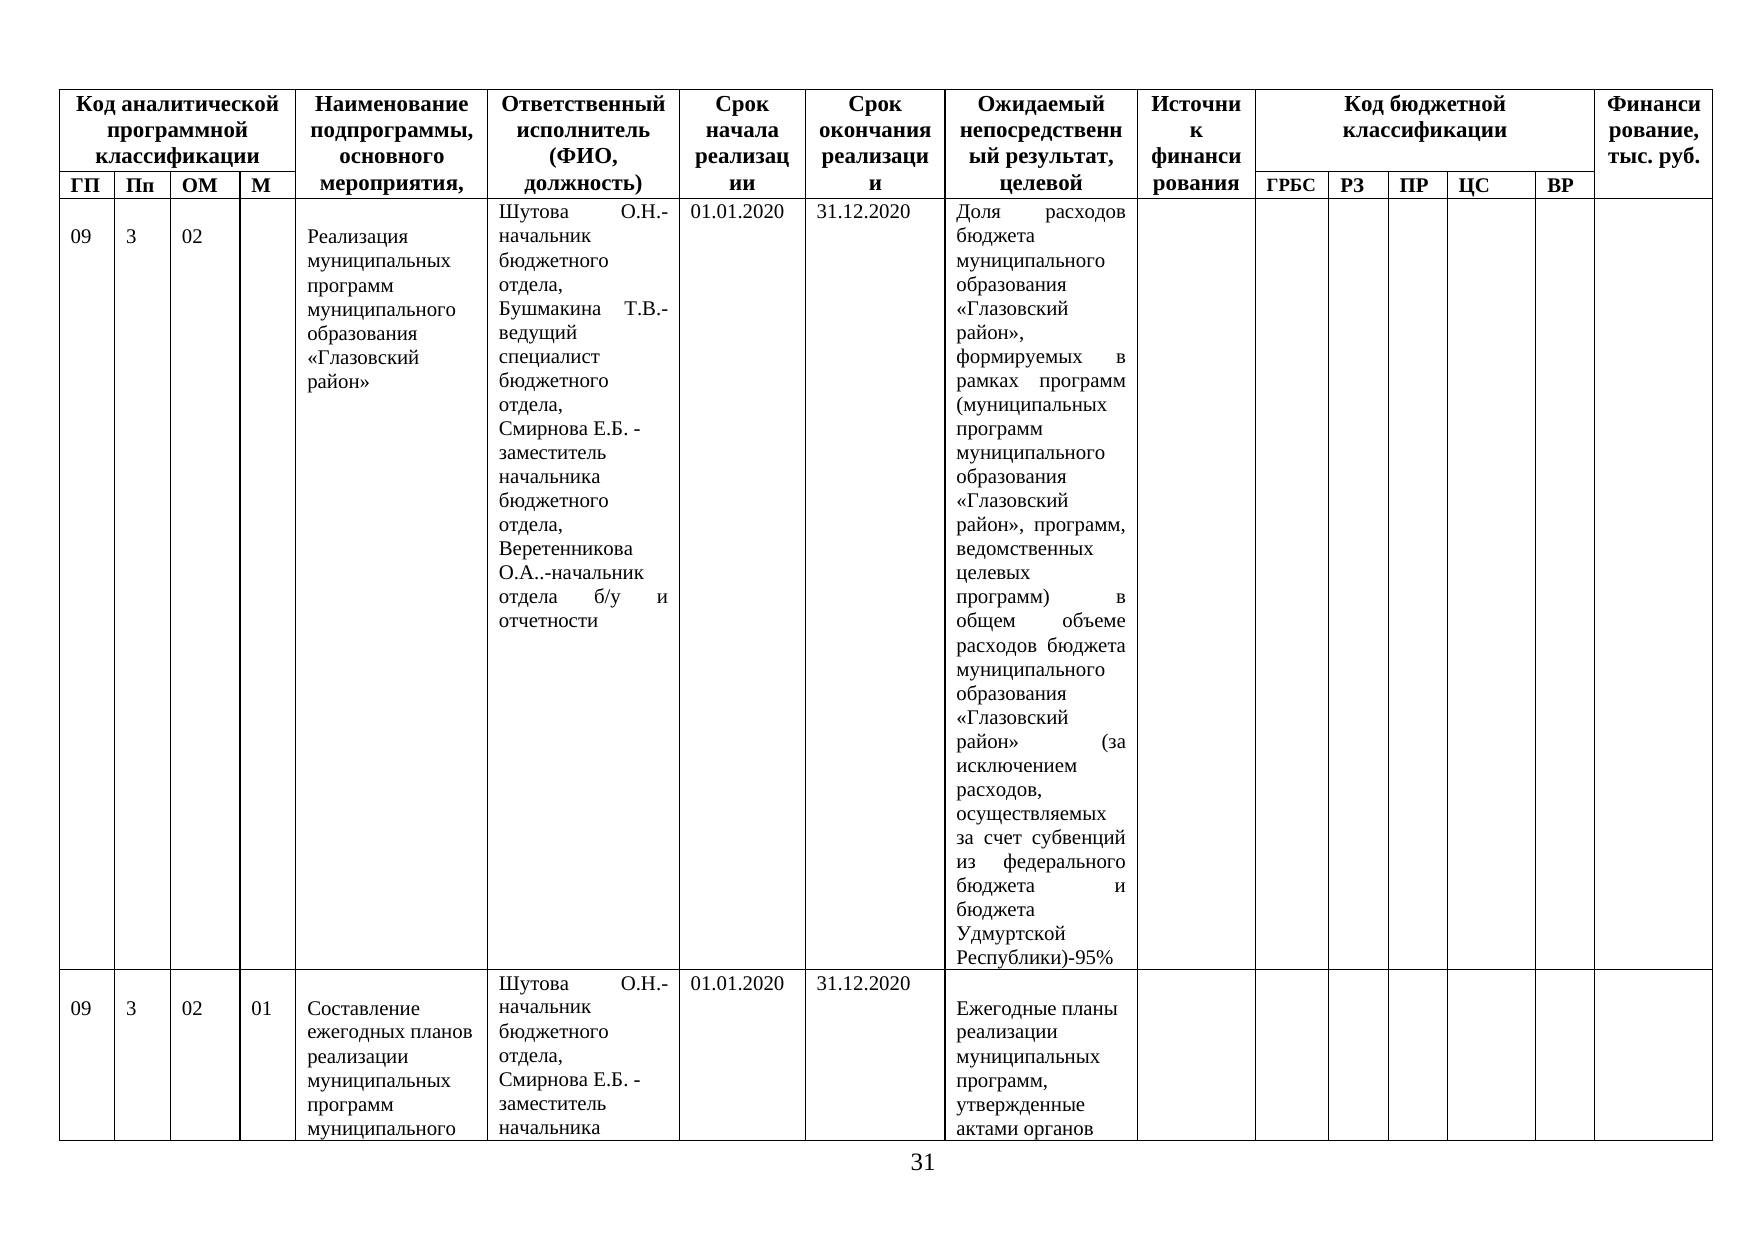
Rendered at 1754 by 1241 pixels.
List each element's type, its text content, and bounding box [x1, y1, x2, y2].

table_cell 01.01.2020 [680, 199, 805, 969]
table_cell Реализация муниципальных программ муниципального образования «Глазовский район» [296, 199, 487, 969]
table_cell ПР [1389, 172, 1447, 198]
table_cell [1536, 970, 1594, 1140]
table_header Наименование подпрограммы, основного мероприятия, мероприятия [296, 90, 487, 198]
table_cell 31.12.2020 [806, 199, 944, 969]
table_cell 09 [60, 970, 114, 1140]
table_cell ГРБС [1256, 172, 1328, 198]
table_cell [1329, 199, 1388, 969]
table_cell [1595, 199, 1712, 969]
table_cell М [241, 172, 295, 198]
table_cell 09 [60, 199, 114, 969]
table_cell [1536, 199, 1594, 969]
table_cell [1138, 970, 1255, 1140]
table_cell ГП [60, 172, 114, 198]
table_header Срок окончания реализации [806, 90, 944, 198]
table_cell [241, 199, 295, 969]
table_header Источник финансирования [1138, 90, 1255, 198]
table_cell [1448, 199, 1535, 969]
table_cell [1448, 970, 1535, 1140]
table_cell Ежегодные планы реализации муниципальных программ, утвержденные актами органов местного самоуправления Глазовского района [946, 970, 1137, 1140]
table_cell ЦС [1448, 172, 1535, 198]
table_cell [1138, 199, 1255, 969]
table_header Код аналитической программной классификации [60, 90, 295, 171]
table_cell ВР [1536, 172, 1594, 198]
table_cell [1329, 970, 1388, 1140]
table_cell [1389, 970, 1447, 1140]
table_cell [1256, 970, 1328, 1140]
table_header Код бюджетной классификации [1256, 90, 1594, 171]
table_header Ожидаемый непосредственный результат, целевой показатель (индикатор) [946, 90, 1137, 198]
table_cell 3 [115, 970, 170, 1140]
table_cell Доля расходов бюджета муниципального образования «Глазовский район», формируемых в рамках программ (муниципальных программ муниципального образования «Глазовский район», программ, ведомственных целевых программ) в общем объеме расходов бюджета муниципального образования «Глазовский район» (за исключением расходов, осуществляемых за счет субвенций из федерального бюджета и бюджета Удмуртской Республики)-95% [946, 199, 1137, 969]
table_cell Составление ежегодных планов реализации муниципальных программ муниципального образования «Глазовский район» [296, 970, 487, 1140]
table_cell Шутова О.Н.-начальник бюджетного отдела, Бушмакина Т.В.- ведущий специалист бюджетного отдела, Смирнова Е.Б. -заместитель начальника бюджетного отдела, Веретенникова О.А..-начальник отдела б/у и отчетности [488, 199, 679, 969]
table_cell 02 [171, 199, 239, 969]
table_cell [1256, 199, 1328, 969]
table_cell [1595, 970, 1712, 1140]
table_cell 3 [115, 199, 170, 969]
table_cell ОМ [171, 172, 239, 198]
table_cell 02 [171, 970, 239, 1140]
table_header Ответственный исполнитель (ФИО, должность) [488, 90, 679, 198]
table_cell 01 [241, 970, 295, 1140]
table_cell 31.12.2020 [806, 970, 944, 1140]
table_header Срок начала реализации [680, 90, 805, 198]
table_cell Пп [115, 172, 170, 198]
table_header Финансирование, тыс. руб. [1595, 90, 1712, 198]
table_cell РЗ [1329, 172, 1388, 198]
table_cell [1389, 199, 1447, 969]
table_cell 01.01.2020 [680, 970, 805, 1140]
